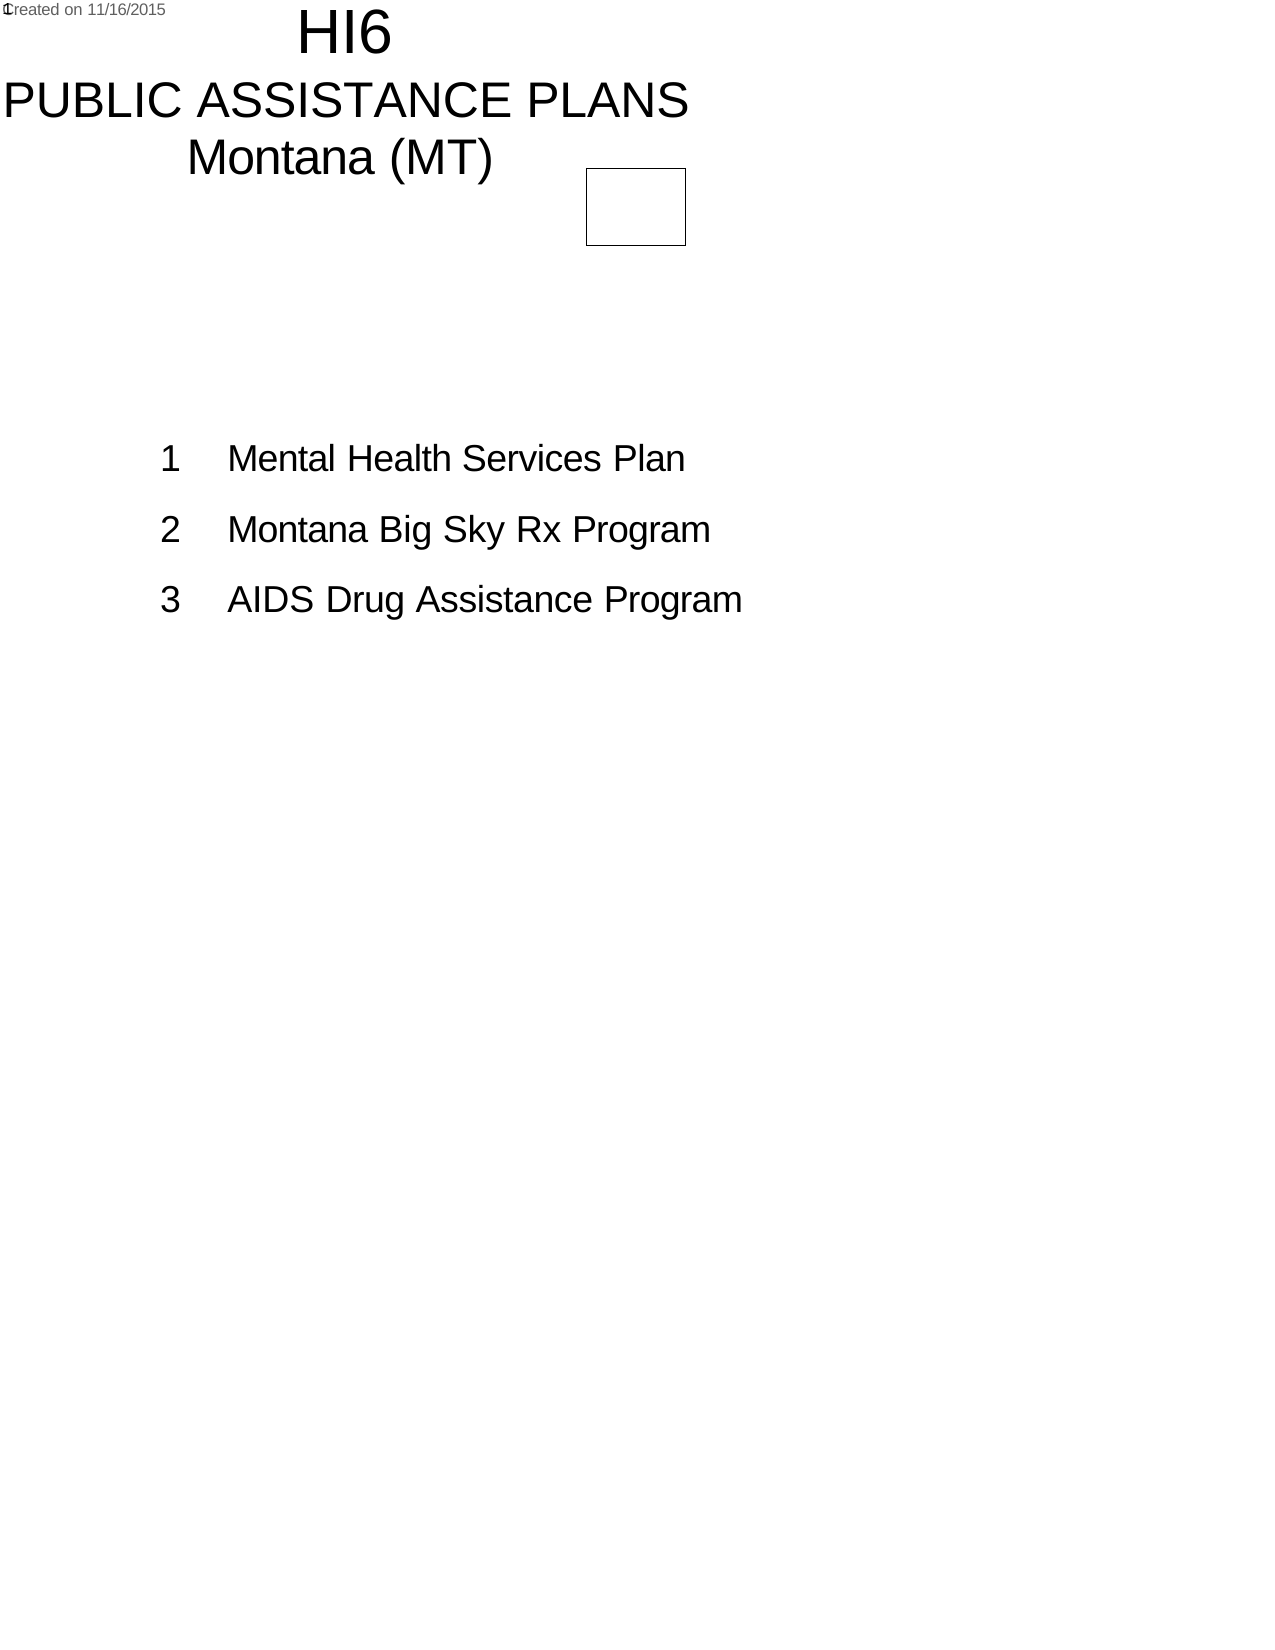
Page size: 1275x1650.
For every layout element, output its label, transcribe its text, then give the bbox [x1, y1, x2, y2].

list AIDS Drug Assistance Program [160, 578, 1167, 621]
list Mental Health Services Plan [160, 436, 1167, 479]
list Montana Big Sky Rx Program [160, 507, 1167, 550]
